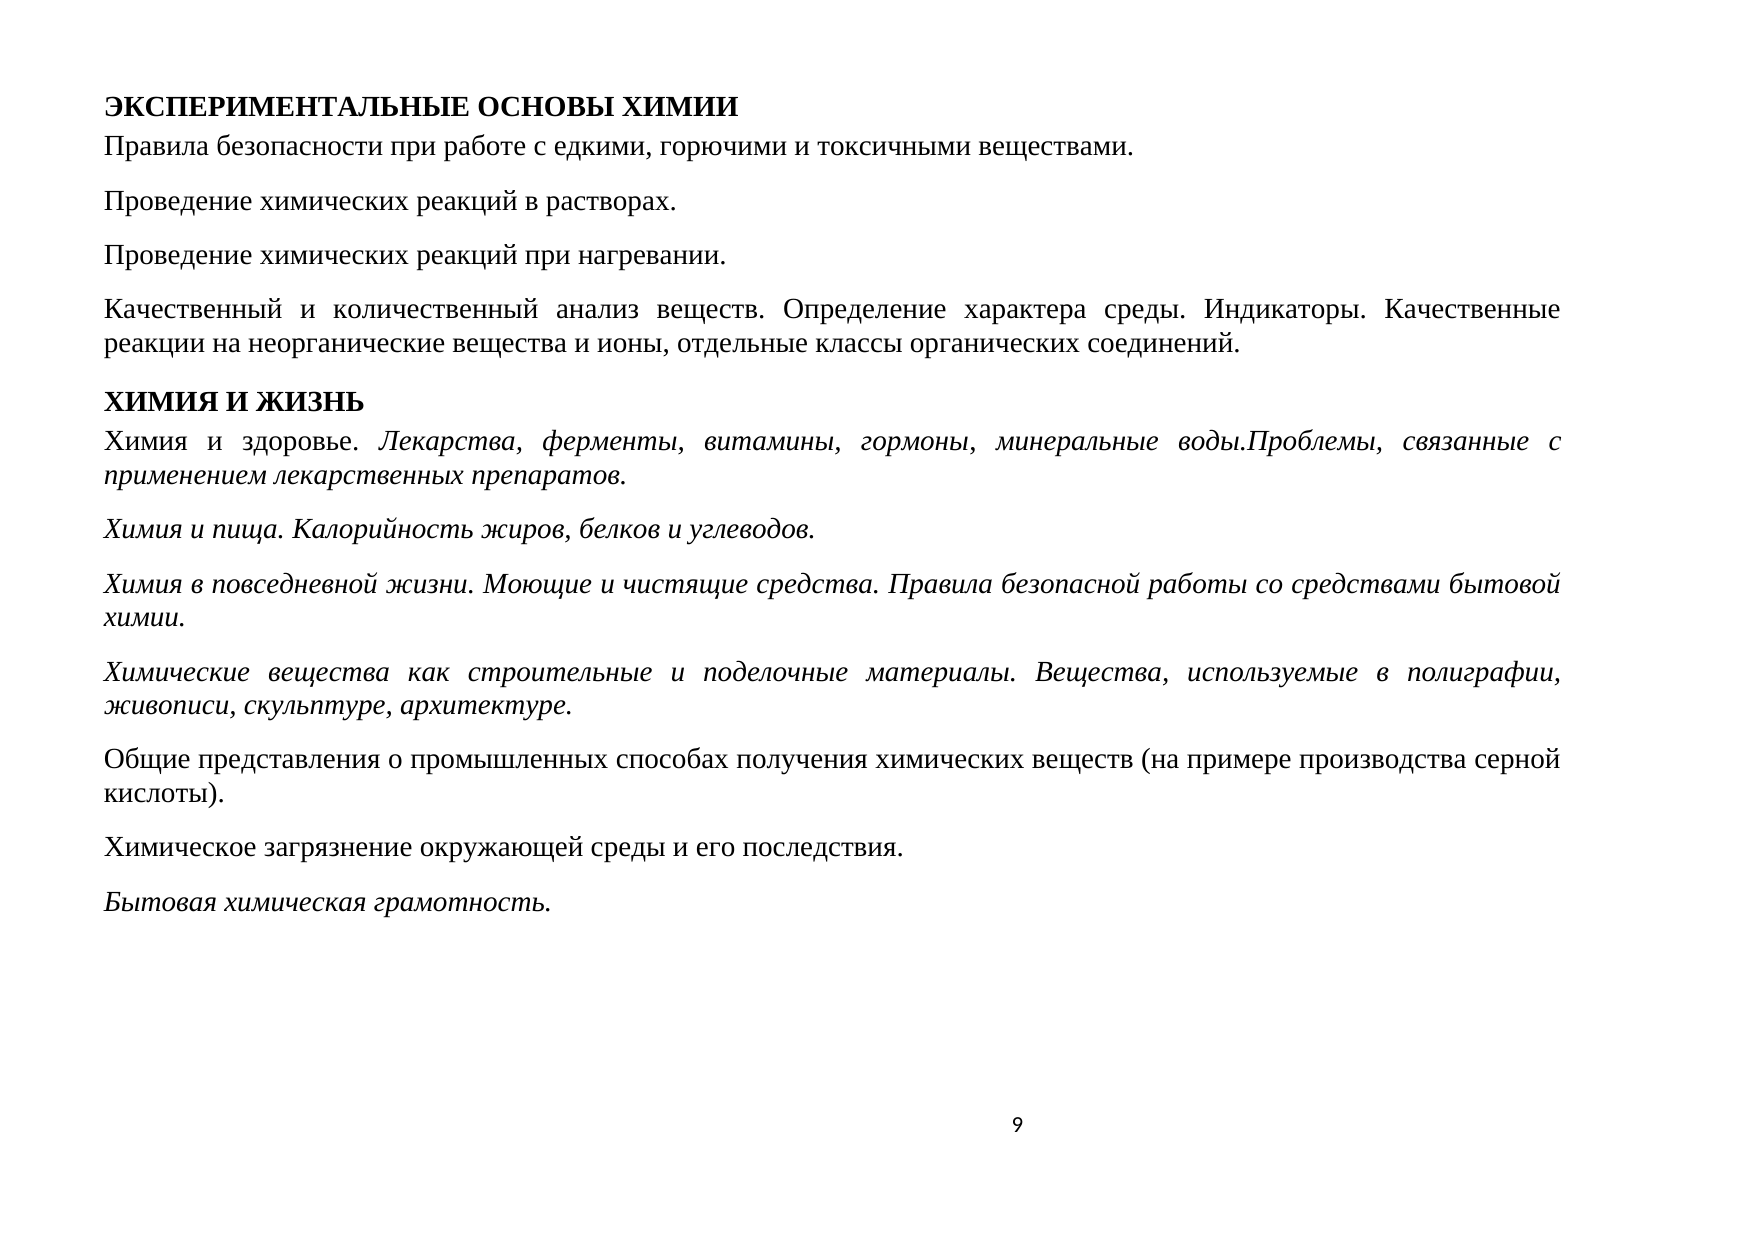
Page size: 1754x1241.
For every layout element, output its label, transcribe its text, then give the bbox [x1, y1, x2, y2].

text Правила безопасности при работе с едкими, горючими и токсичными веществами. [103, 128, 1562, 162]
text Химическое загрязнение окружающей среды и его последствия. [103, 829, 1562, 863]
text Проведение химических реакций в растворах. [103, 183, 1562, 216]
text ХИМИЯ И ЖИЗНЬ [103, 384, 1562, 417]
text Химия и пища. Калорийность жиров, белков и углеводов. [103, 511, 1562, 545]
text Общие представления о промышленных способах получения химических веществ (на примере производства серной кислоты). [103, 742, 1562, 809]
text Химические вещества как строительные и поделочные материалы. Вещества, используемые в полиграфии, живописи, скульптуре, архитектуре. [103, 654, 1562, 721]
text ЭКСПЕРИМЕНТАЛЬНЫЕ ОСНОВЫ ХИМИИ [103, 89, 1562, 122]
text Проведение химических реакций при нагревании. [103, 237, 1562, 271]
text Бытовая химическая грамотность. [103, 884, 1562, 917]
text Качественный и количественный анализ веществ. Определение характера среды. Индикаторы. Качественные реакции на неорганические вещества и ионы, отдельные классы органических соединений. [103, 292, 1562, 359]
text Химия и здоровье. Лекарства, ферменты, витамины, гормоны, минеральные воды.Проблемы, связанные с применением лекарственных препаратов. [103, 423, 1562, 491]
text Химия в повседневной жизни. Моющие и чистящие средства. Правила безопасной работы со средствами бытовой химии. [103, 566, 1562, 633]
